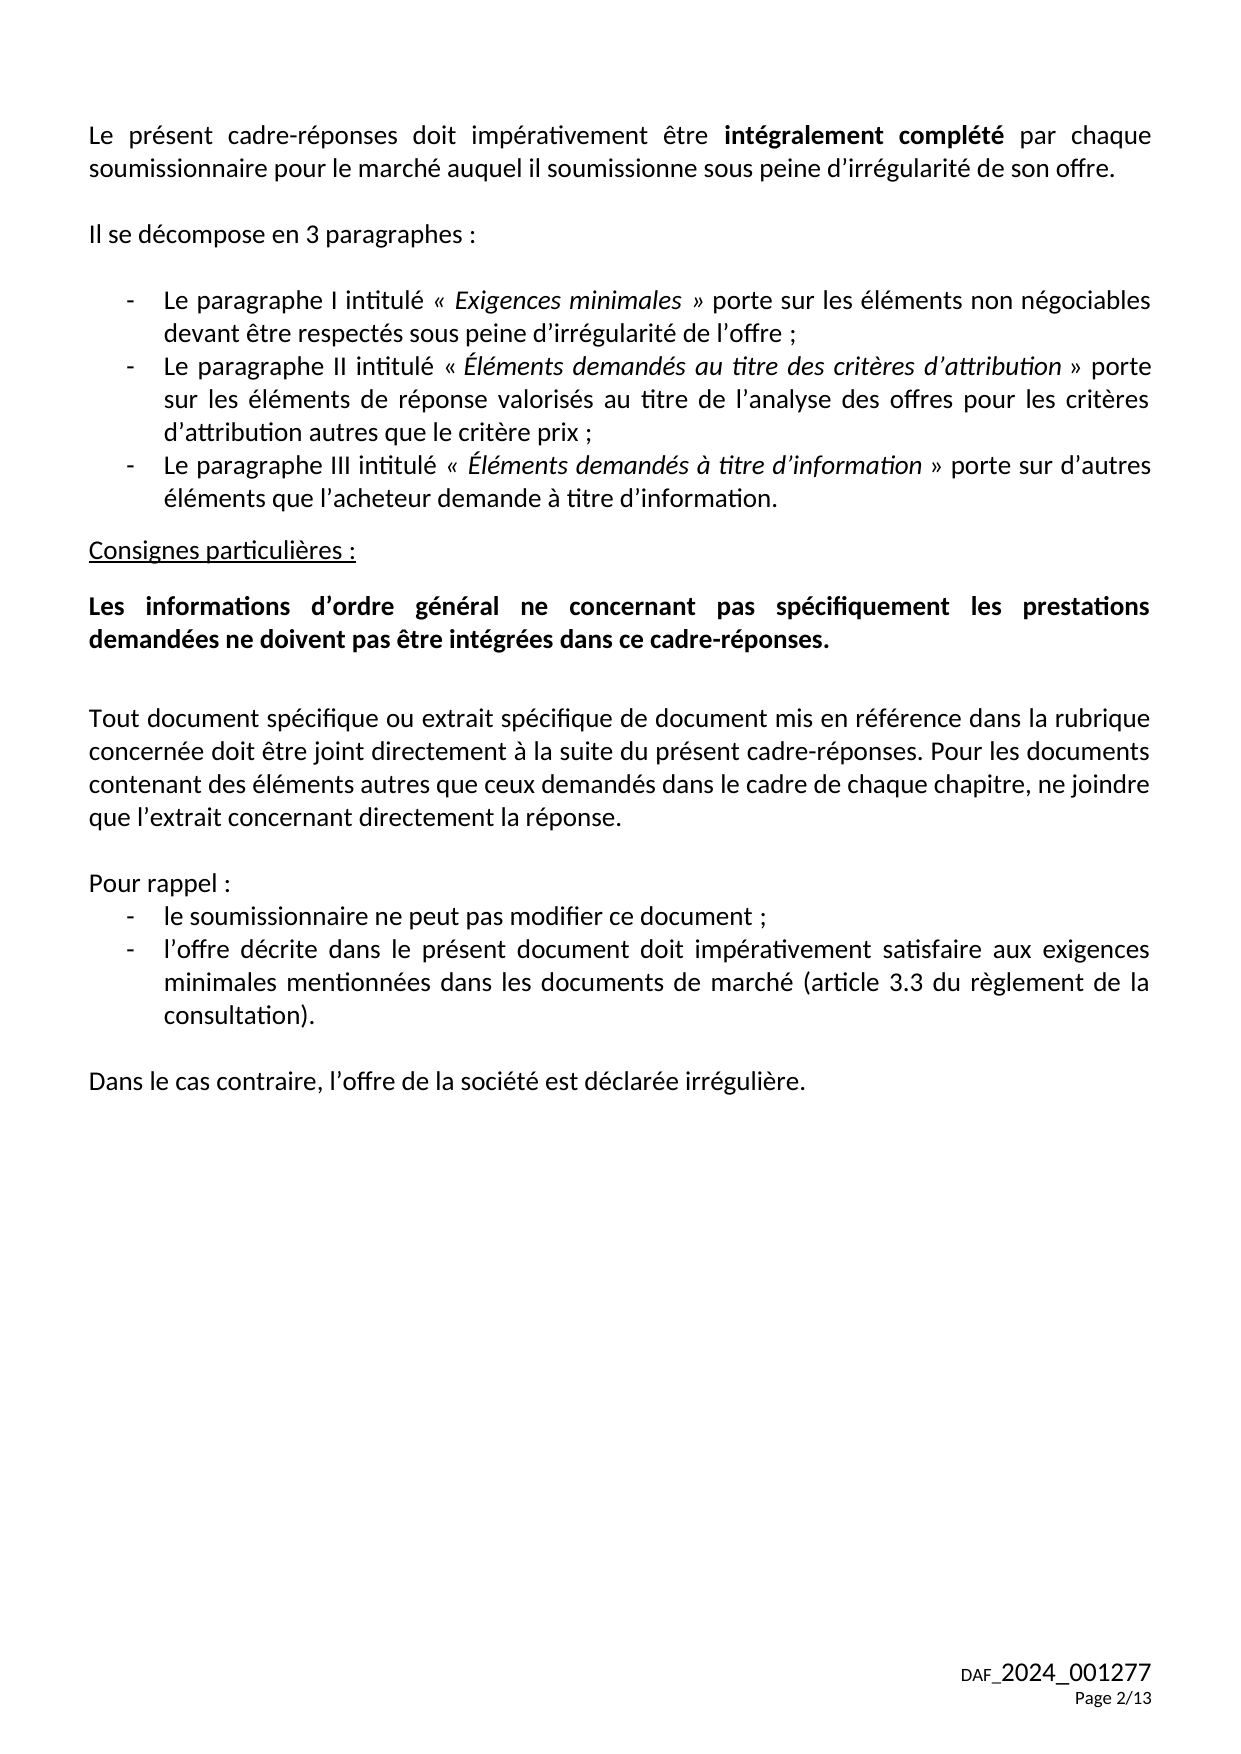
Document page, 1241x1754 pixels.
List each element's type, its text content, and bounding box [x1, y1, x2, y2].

list Le paragraphe I intitulé « Exigences minimales » porte sur les éléments non négociables devant être respectés sous peine d’irrégularité de l’offre ; [126, 283, 1152, 349]
list Le paragraphe III intitulé « Éléments demandés à titre d’information » porte sur d’autres éléments que l’acheteur demande à titre d’information. [126, 448, 1152, 514]
text Consignes particulières : [89, 539, 1152, 564]
list l’offre décrite dans le présent document doit impérativement satisfaire aux exigences minimales mentionnées dans les documents de marché (article 3.3 du règlement de la consultation). [126, 932, 1152, 1031]
list le soumissionnaire ne peut pas modifier ce document ; [126, 899, 1152, 932]
text Il se décompose en 3 paragraphes : [89, 217, 1152, 250]
text Tout document spécifique ou extrait spécifique de document mis en référence dans la rubrique concernée doit être joint directement à la suite du présent cadre-réponses. Pour les documents contenant des éléments autres que ceux demandés dans le cadre de chaque chapitre, ne joindre que l’extrait concernant directement la réponse. [89, 701, 1152, 833]
text Dans le cas contraire, l’offre de la société est déclarée irrégulière. [89, 1064, 1152, 1097]
text Les informations d’ordre général ne concernant pas spécifiquement les prestations demandées ne doivent pas être intégrées dans ce cadre-réponses. [89, 589, 1152, 655]
text Le présent cadre-réponses doit impérativement être intégralement complété par chaque soumissionnaire pour le marché auquel il soumissionne sous peine d’irrégularité de son offre. [89, 118, 1152, 184]
text Pour rappel : [89, 866, 1152, 899]
list Le paragraphe II intitulé « Éléments demandés au titre des critères d’attribution » porte sur les éléments de réponse valorisés au titre de l’analyse des offres pour les critères d’attribution autres que le critère prix ; [126, 349, 1152, 448]
